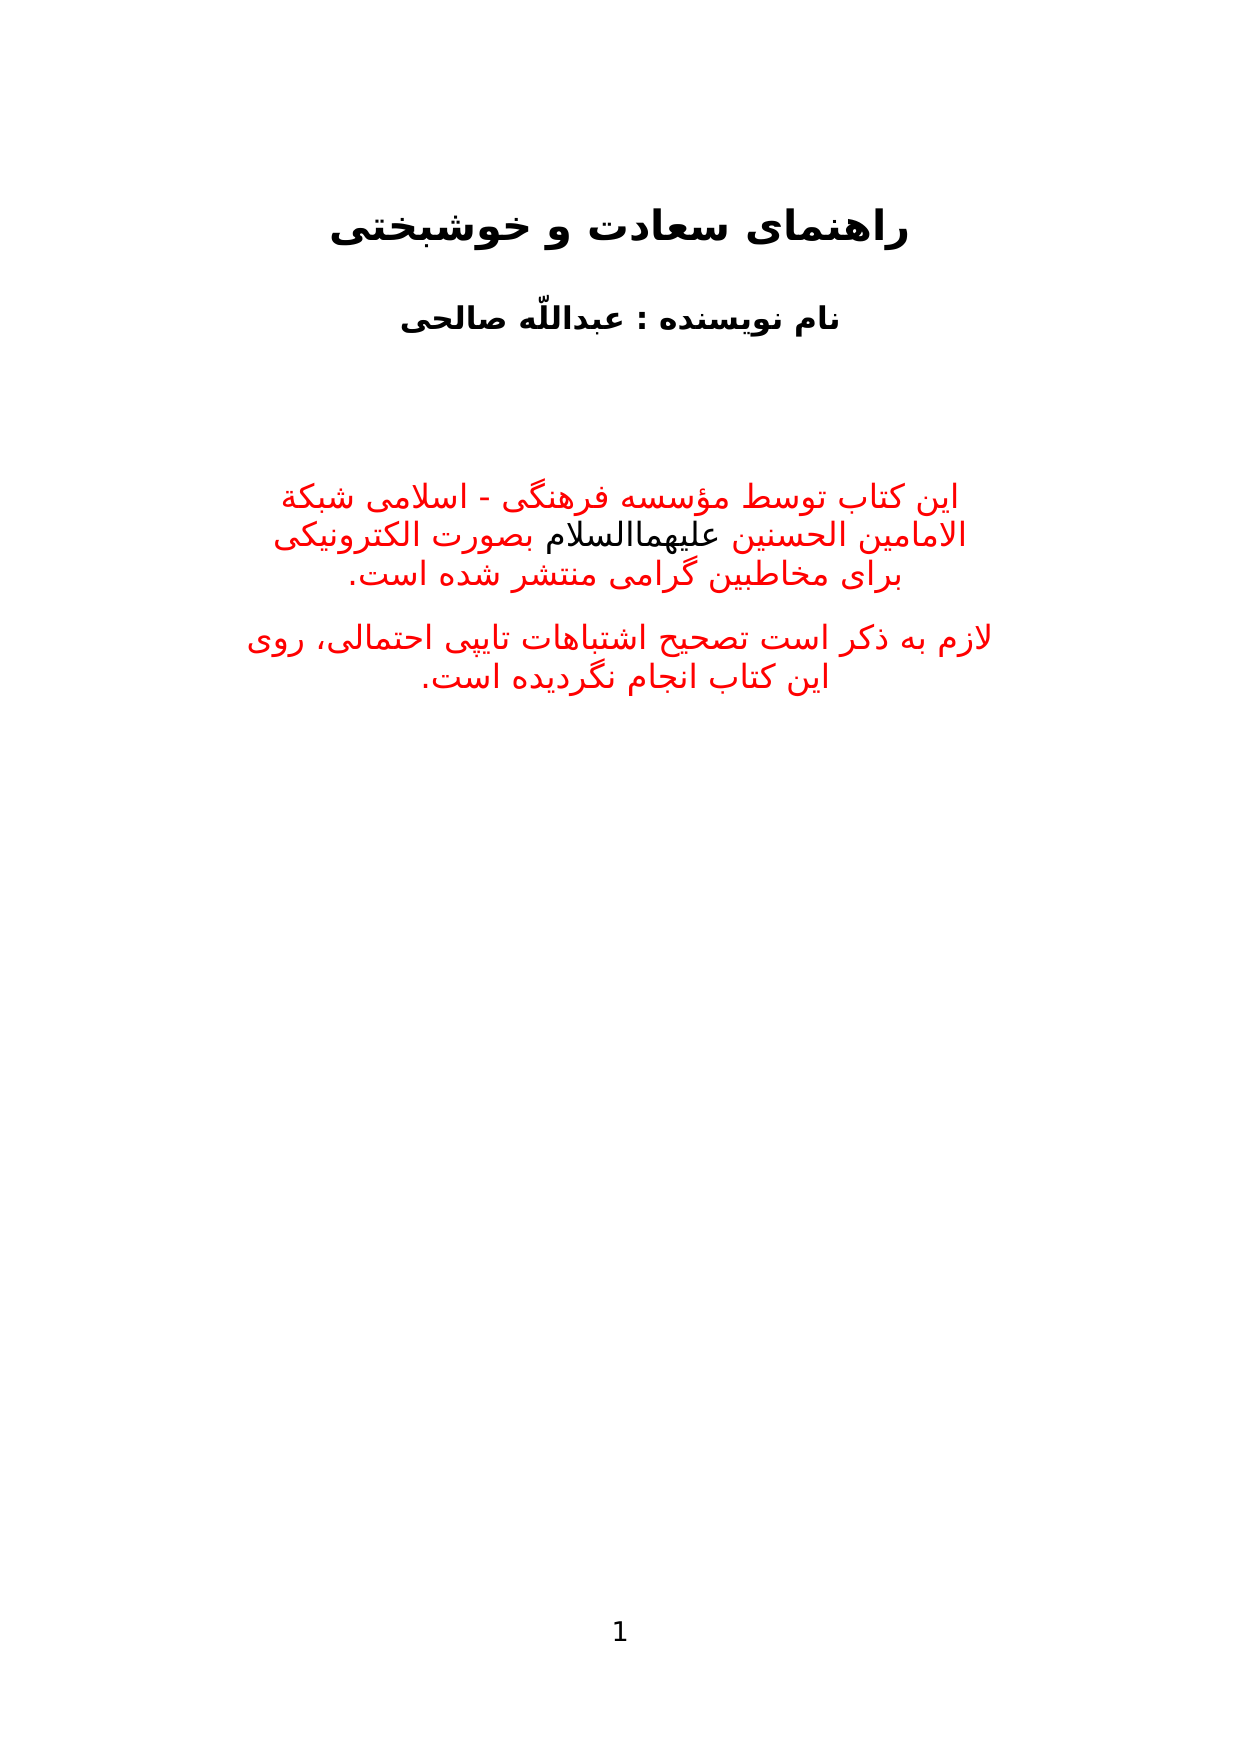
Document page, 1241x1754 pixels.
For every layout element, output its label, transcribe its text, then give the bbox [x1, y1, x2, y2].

text نام نویسنده : عبداللّه صالحى [236, 301, 1004, 337]
text راهنماى سعادت و خوشبختى [236, 202, 1004, 251]
text لازم به ذکر است تصحیح اشتباهات تایپی احتمالی، روی این کتاب انجام نگردیده است. [236, 619, 1004, 696]
text این کتاب توسط مؤسسه فرهنگی - اسلامی شبکة الامامین الحسنین عليهما‌السلام بصورت الکترونیکی برای مخاطبین گرامی منتشر شده است. [236, 477, 1004, 594]
